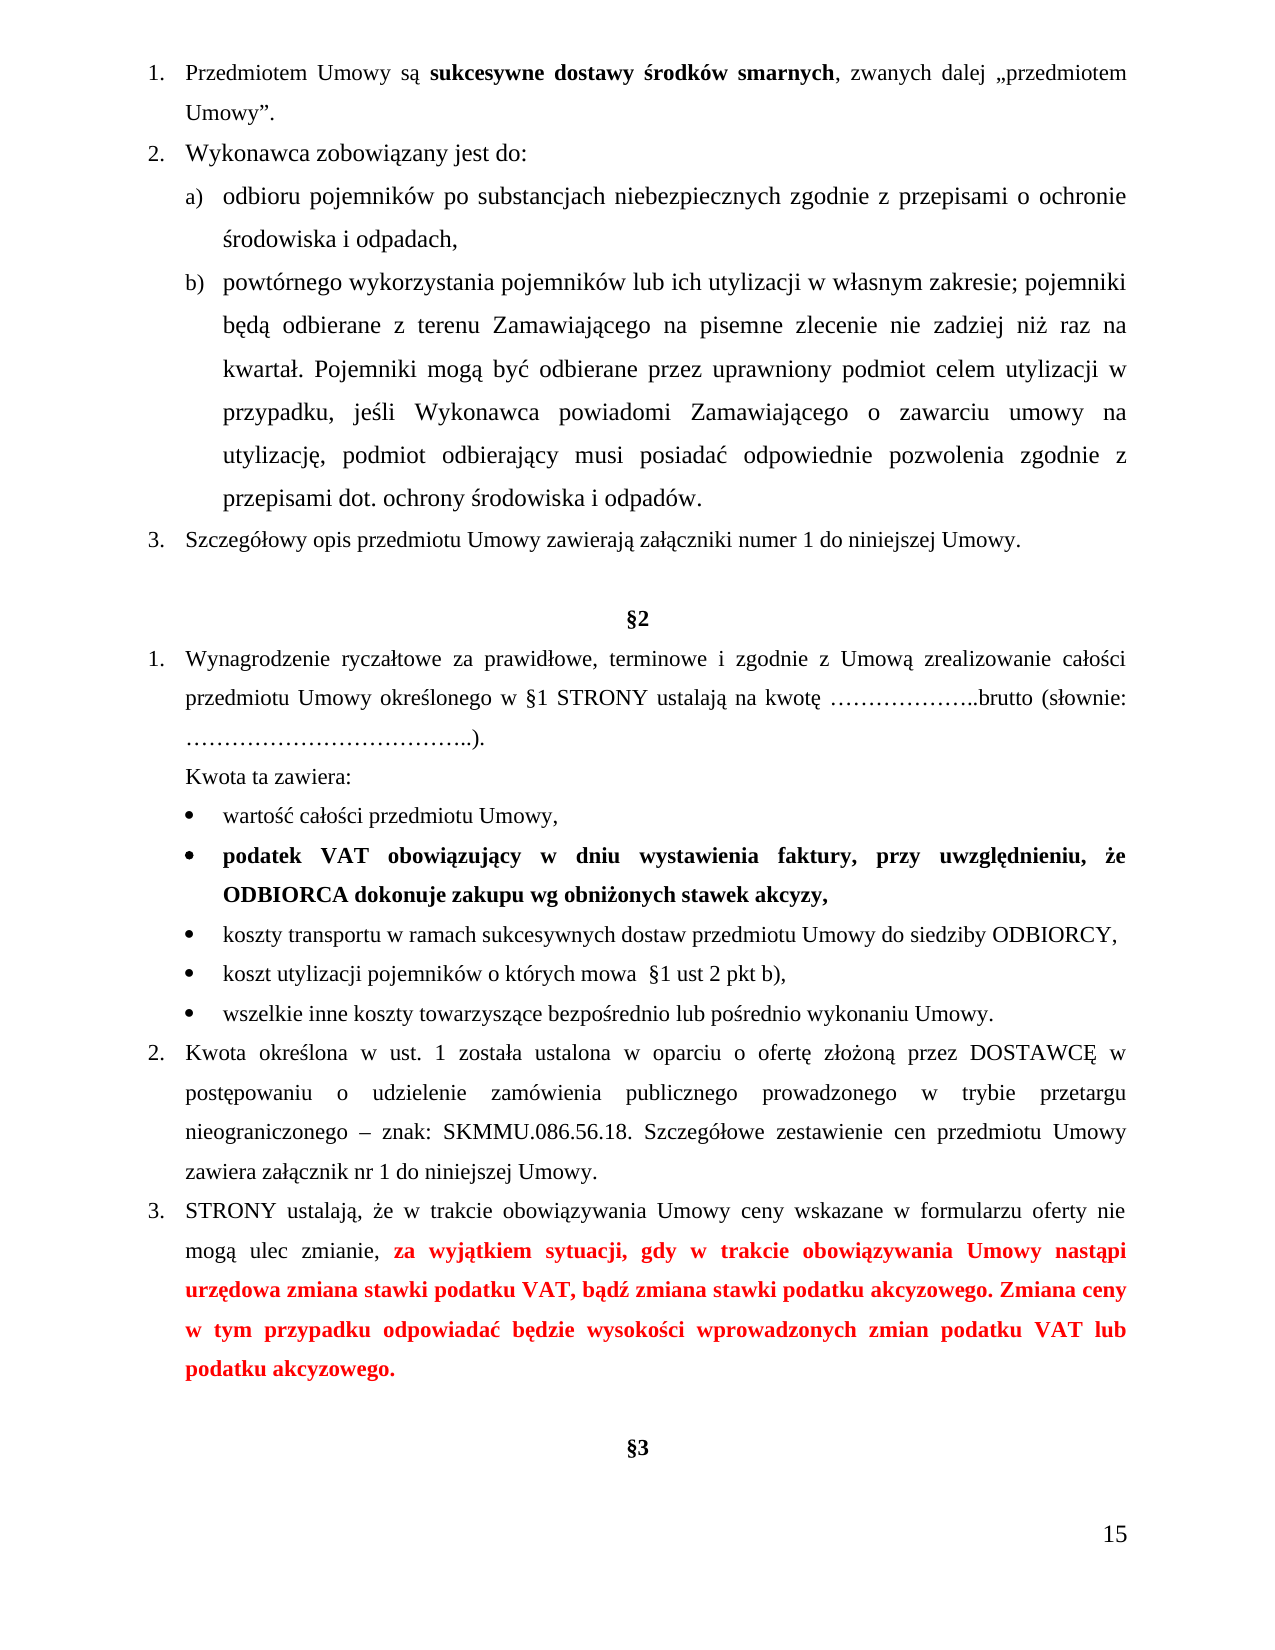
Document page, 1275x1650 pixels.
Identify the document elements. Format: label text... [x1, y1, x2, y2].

list STRONY ustalają, że w trakcie obowiązywania Umowy ceny wskazane w formularzu oferty nie mogą ulec zmianie, za wyjątkiem sytuacji, gdy w trakcie obowiązywania Umowy nastąpi urzędowa zmiana stawki podatku VAT, bądź zmiana stawki podatku akcyzowego. Zmiana ceny w tym przypadku odpowiadać będzie wysokości wprowadzonych zmian podatku VAT lub podatku akcyzowego. [148, 1197, 1127, 1382]
list wszelkie inne koszty towarzyszące bezpośrednio lub pośrednio wykonaniu Umowy. [185, 1000, 1127, 1026]
text §2 [148, 605, 1127, 631]
list Przedmiotem Umowy są sukcesywne dostawy środków smarnych, zwanych dalej „przedmiotem Umowy”. [148, 59, 1127, 125]
list Wykonawca zobowiązany jest do: [148, 138, 1127, 167]
list koszty transportu w ramach sukcesywnych dostaw przedmiotu Umowy do siedziby ODBIORCY, [185, 921, 1127, 947]
list Szczegółowy opis przedmiotu Umowy zawierają załączniki numer 1 do niniejszej Umowy. [148, 526, 1127, 552]
list Wynagrodzenie ryczałtowe za prawidłowe, terminowe i zgodnie z Umową zrealizowanie całości przedmiotu Umowy określonego w §1 STRONY ustalają na kwotę ………………..brutto (słownie: ………………………………..). [148, 644, 1127, 750]
list odbioru pojemników po substancjach niebezpiecznych zgodnie z przepisami o ochronie środowiska i odpadach, [185, 181, 1127, 253]
text Kwota ta zawiera: [185, 763, 1127, 789]
list wartość całości przedmiotu Umowy, [185, 802, 1127, 829]
list powtórnego wykorzystania pojemników lub ich utylizacji w własnym zakresie; pojemniki będą odbierane z terenu Zamawiającego na pisemne zlecenie nie zadziej niż raz na kwartał. Pojemniki mogą być odbierane przez uprawniony podmiot celem utylizacji w przypadku, jeśli Wykonawca powiadomi Zamawiającego o zawarciu umowy na utylizację, podmiot odbierający musi posiadać odpowiednie pozwolenia zgodnie z przepisami dot. ochrony środowiska i odpadów. [185, 267, 1127, 512]
list koszt utylizacji pojemników o których mowa §1 ust 2 pkt b), [185, 960, 1127, 987]
list Kwota określona w ust. 1 została ustalona w oparciu o ofertę złożoną przez DOSTAWCĘ w postępowaniu o udzielenie zamówienia publicznego prowadzonego w trybie przetargu nieograniczonego – znak: SKMMU.086.56.18. Szczegółowe zestawienie cen przedmiotu Umowy zawiera załącznik nr 1 do niniejszej Umowy. [148, 1039, 1127, 1184]
list podatek VAT obowiązujący w dniu wystawienia faktury, przy uwzględnieniu, że ODBIORCA dokonuje zakupu wg obniżonych stawek akcyzy, [185, 842, 1127, 908]
text §3 [148, 1434, 1127, 1461]
